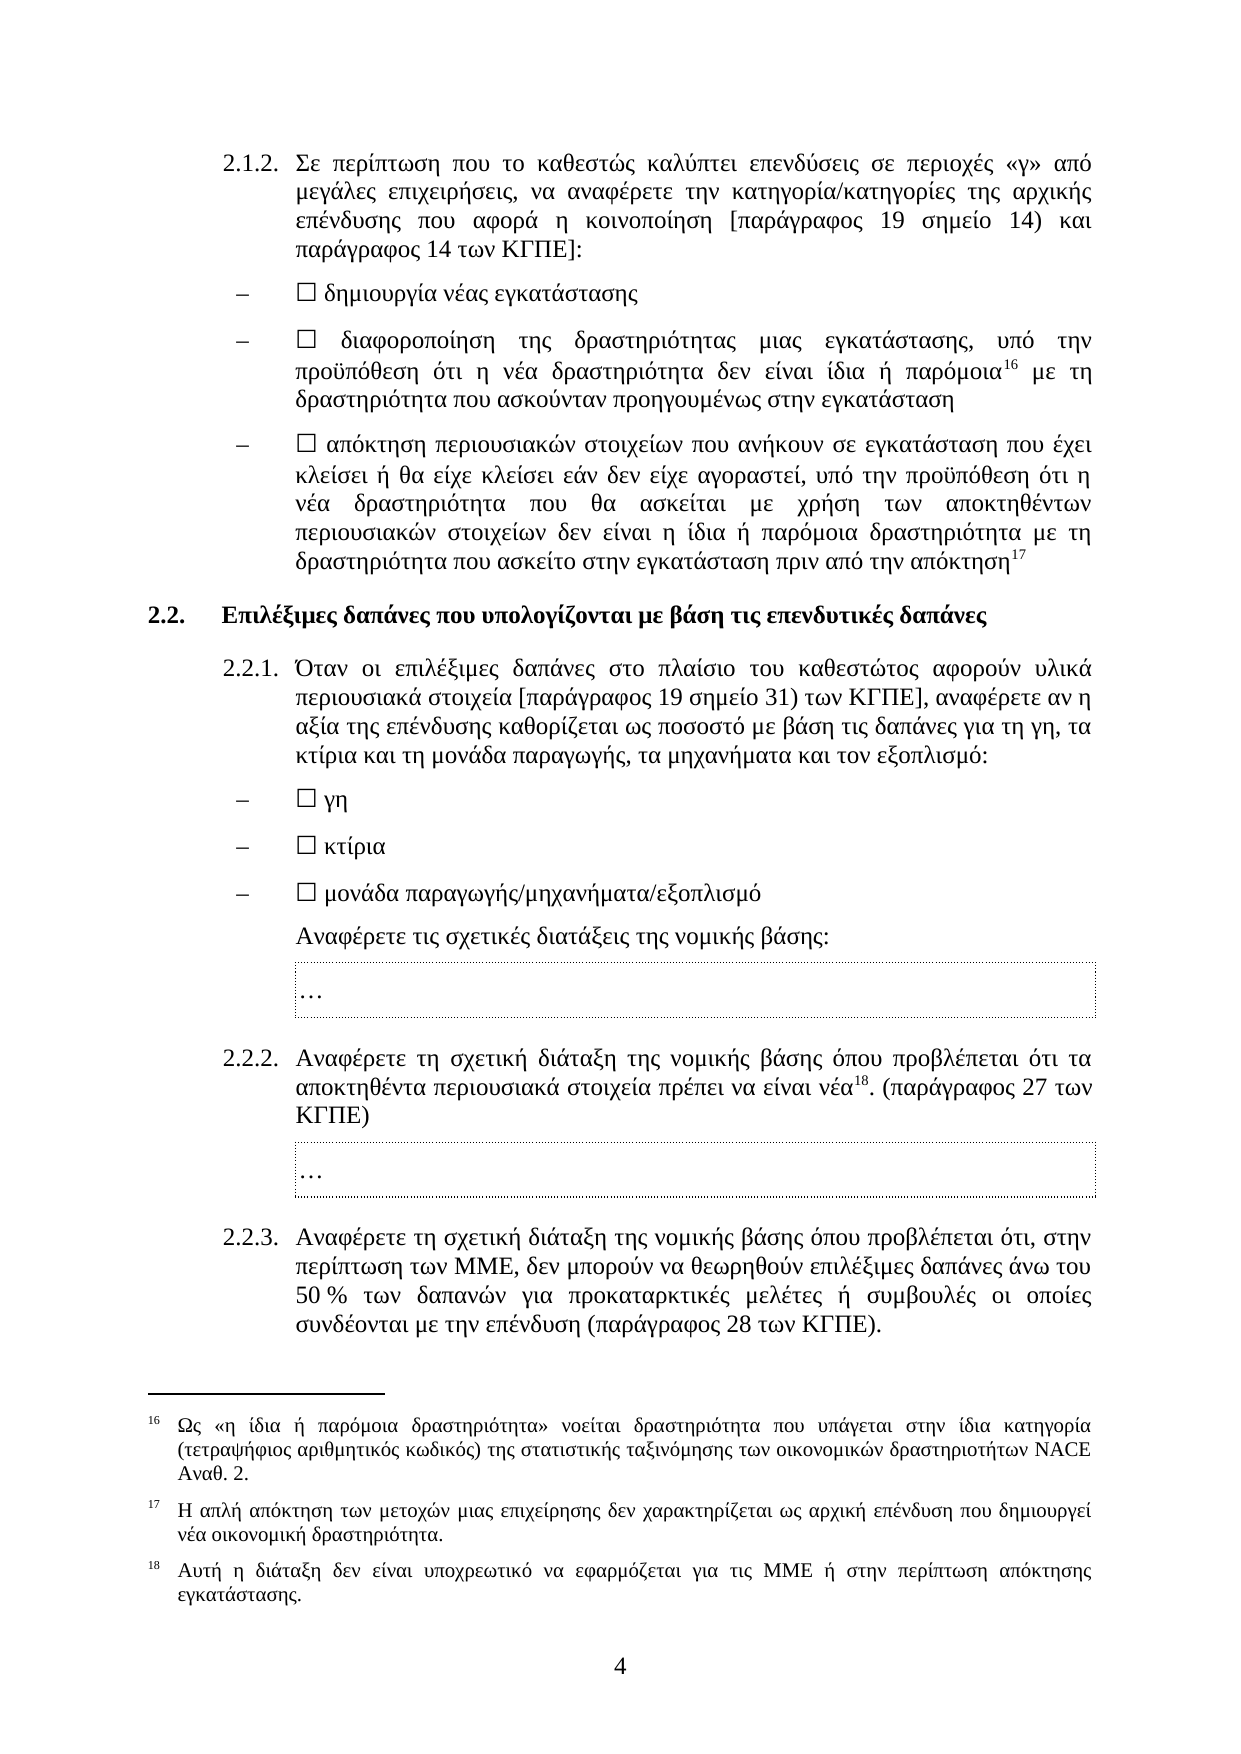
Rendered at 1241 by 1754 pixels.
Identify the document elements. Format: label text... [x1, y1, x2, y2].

table_header … [295, 1142, 1096, 1196]
list διαφοροποίηση της δραστηριότητας μιας εγκατάστασης, υπό την προϋπόθεση ότι η νέα δραστηριότητα δεν είναι ίδια ή παρόμοια με τη δραστηριότητα που ασκούνταν προηγουμένως στην εγκατάσταση [236, 322, 1093, 413]
list Αναφέρετε τη σχετική διάταξη της νομικής βάσης όπου προβλέπεται ότι, στην περίπτωση των ΜΜΕ, δεν μπορούν να θεωρηθούν επιλέξιμες δαπάνες άνω του 50 % των δαπανών για προκαταρκτικές μελέτες ή συμβουλές οι οποίες συνδέονται με την επένδυση (παράγραφος 28 των ΚΓΠΕ). [223, 1222, 1093, 1337]
table_header … [295, 962, 1096, 1017]
list γη [236, 781, 1093, 815]
list Όταν οι επιλέξιμες δαπάνες στο πλαίσιο του καθεστώτος αφορούν υλικά περιουσιακά στοιχεία [παράγραφος 19 σημείο 31) των ΚΓΠΕ], αναφέρετε αν η αξία της επένδυσης καθορίζεται ως ποσοστό με βάση τις δαπάνες για τη γη, τα κτίρια και τη μονάδα παραγωγής, τα μηχανήματα και τον εξοπλισμό: [223, 653, 1093, 768]
list δημιουργία νέας εγκατάστασης [236, 275, 1093, 309]
list μονάδα παραγωγής/μηχανήματα/εξοπλισμό [236, 874, 1093, 908]
list Επιλέξιμες δαπάνες που υπολογίζονται με βάση τις επενδυτικές δαπάνες [148, 600, 1093, 628]
text Αναφέρετε τις σχετικές διατάξεις της νομικής βάσης: [295, 921, 1093, 949]
list Αναφέρετε τη σχετική διάταξη της νομικής βάσης όπου προβλέπεται ότι τα αποκτηθέντα περιουσιακά στοιχεία πρέπει να είναι νέα. (παράγραφος 27 των ΚΓΠΕ) [223, 1043, 1093, 1129]
list κτίρια [236, 828, 1093, 862]
list Σε περίπτωση που το καθεστώς καλύπτει επενδύσεις σε περιοχές «γ» από μεγάλες επιχειρήσεις, να αναφέρετε την κατηγορία/κατηγορίες της αρχικής επένδυσης που αφορά η κοινοποίηση [παράγραφος 19 σημείο 14) και παράγραφος 14 των ΚΓΠΕ]: [223, 148, 1093, 263]
list απόκτηση περιουσιακών στοιχείων που ανήκουν σε εγκατάσταση που έχει κλείσει ή θα είχε κλείσει εάν δεν είχε αγοραστεί, υπό την προϋπόθεση ότι η νέα δραστηριότητα που θα ασκείται με χρήση των αποκτηθέντων περιουσιακών στοιχείων δεν είναι η ίδια ή παρόμοια δραστηριότητα με τη δραστηριότητα που ασκείτο στην εγκατάσταση πριν από την απόκτηση [236, 426, 1093, 575]
